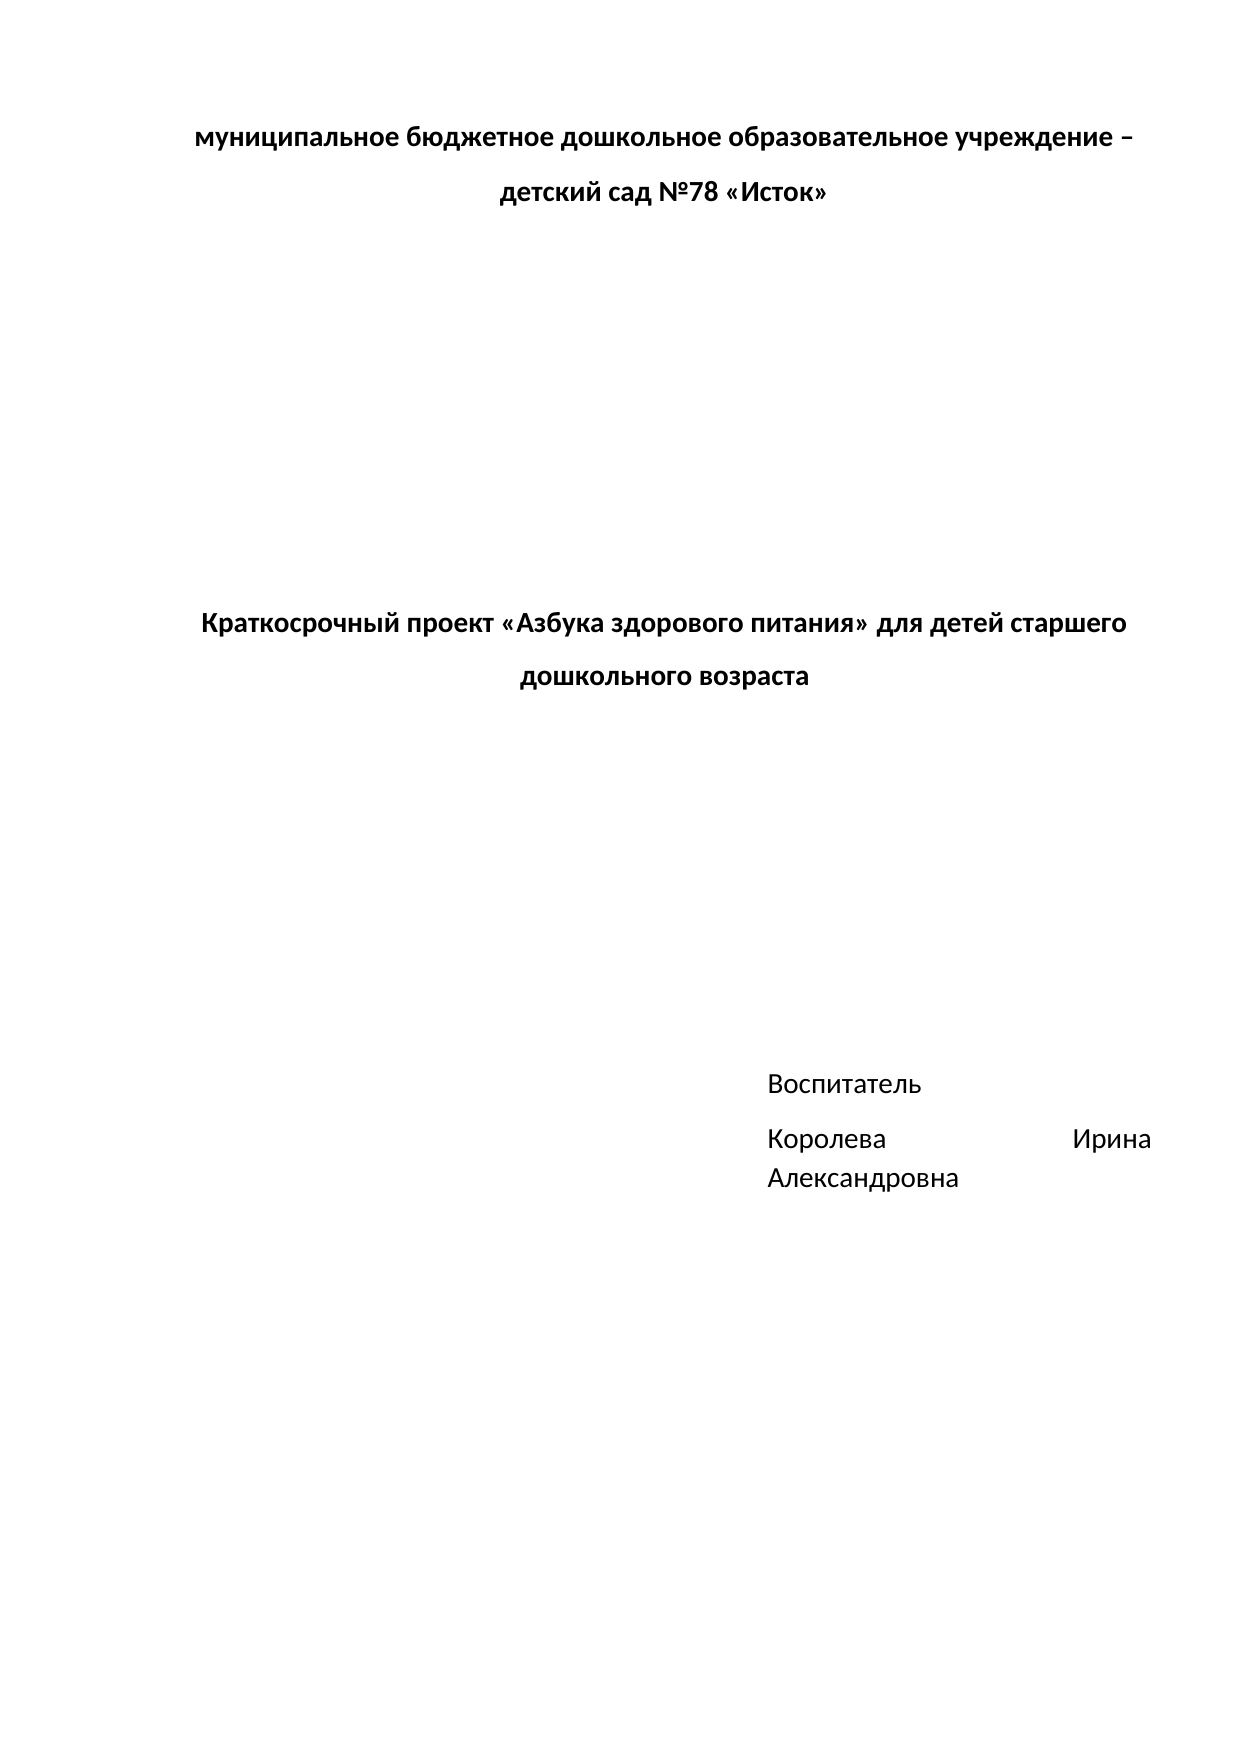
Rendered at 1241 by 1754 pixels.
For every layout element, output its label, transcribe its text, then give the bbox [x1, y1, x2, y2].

text муниципальное бюджетное дошкольное образовательное учреждение – [177, 118, 1152, 154]
text Воспитатель [693, 1066, 1152, 1101]
text детский сад №78 «Исток» [177, 173, 1152, 209]
text Королева Ирина Александровна [767, 1121, 1152, 1195]
text Краткосрочный проект «Азбука здорового питания» для детей старшего дошкольного возраста [177, 604, 1152, 693]
